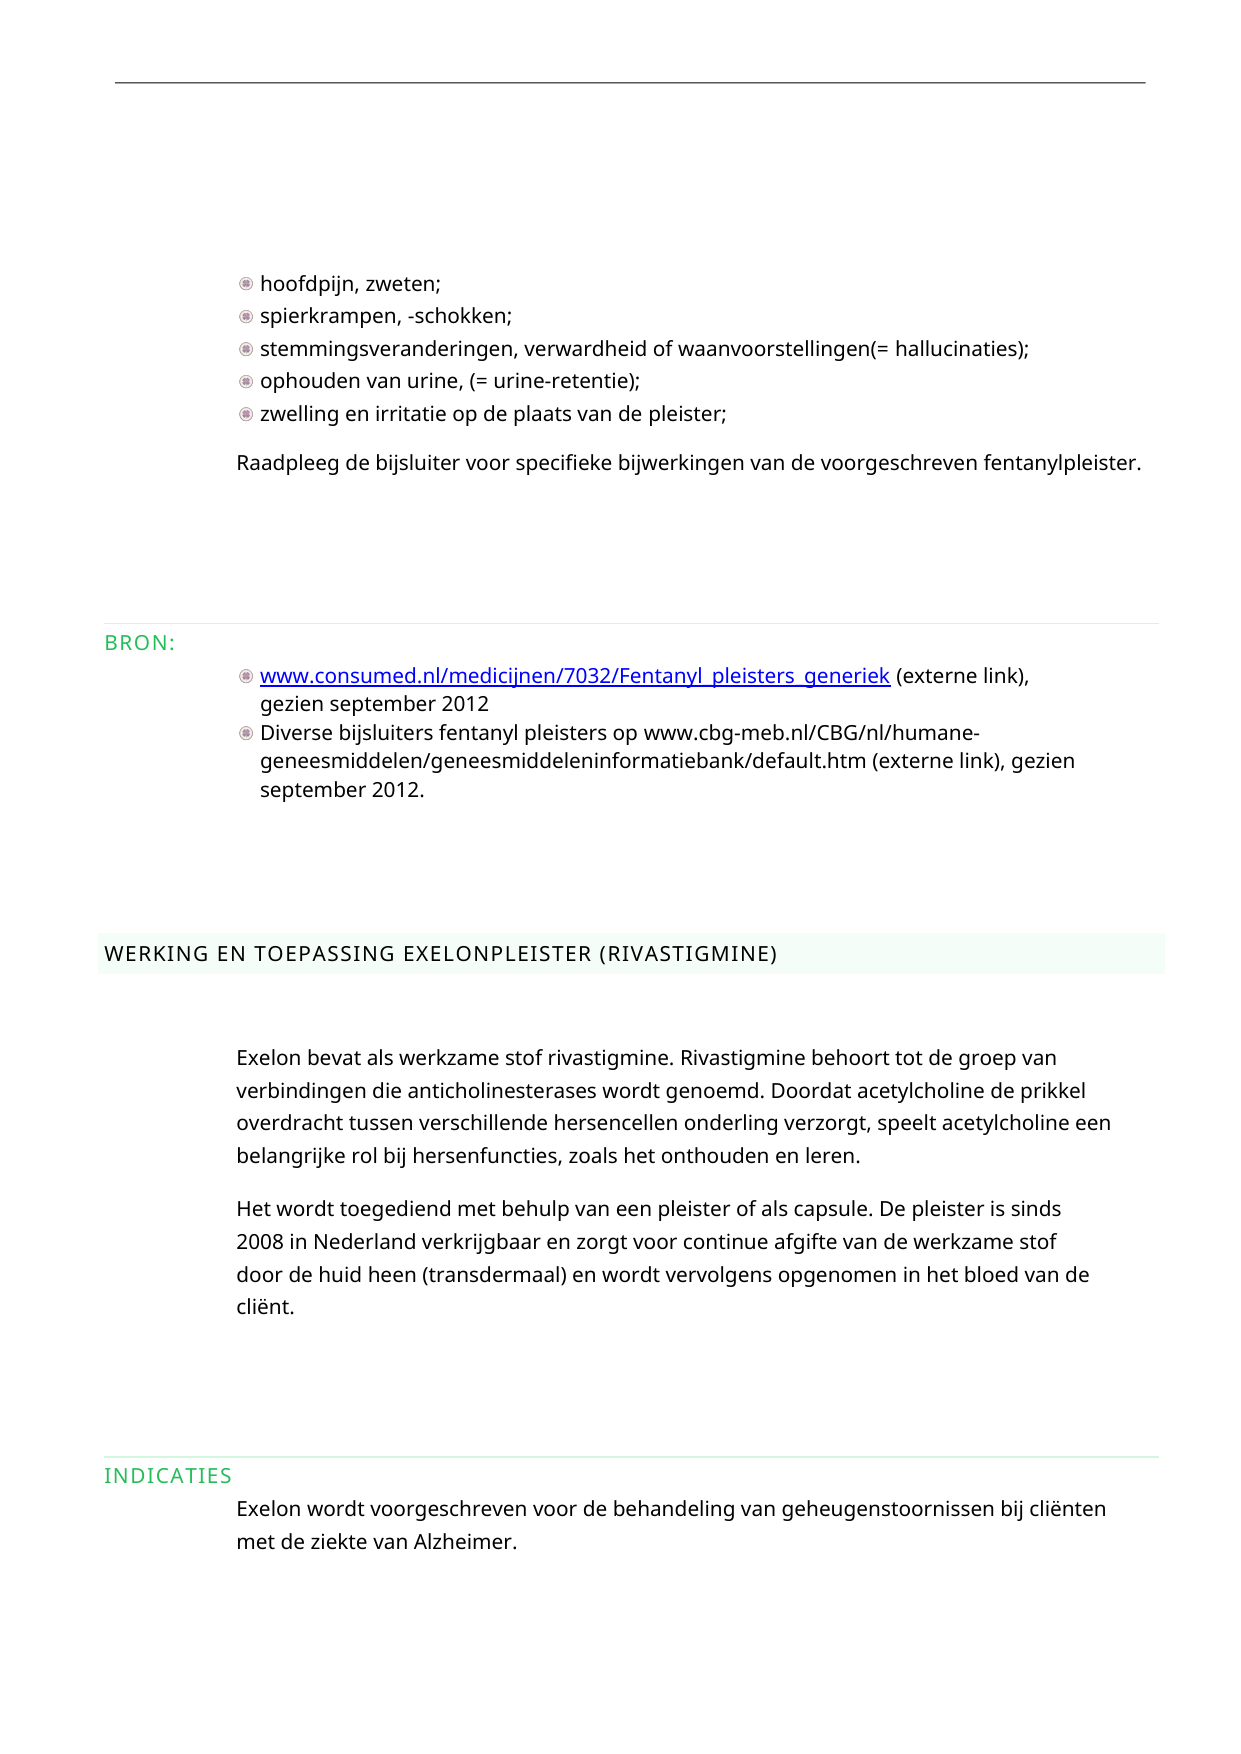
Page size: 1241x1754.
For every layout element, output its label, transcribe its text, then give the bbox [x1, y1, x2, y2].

picture [237, 274, 255, 291]
text Exelon wordt voorgeschreven voor de behandeling van geheugenstoornissen bij cliënten met de ziekte van Alzheimer. [236, 1494, 1125, 1556]
text Raadpleeg de bijsluiter voor specifieke bijwerkingen van de voorgeschreven fentanylpleister. [236, 448, 1159, 477]
text Exelon bevat als werkzame stof rivastigmine. Rivastigmine behoort tot de groep van verbindingen die anticholinesterases wordt genoemd. Doordat acetylcholine de prikkel overdracht tussen verschillende hersencellen onderling verzorgt, speelt acetylcholine een belangrijke rol bij hersenfuncties, zoals het onthouden en leren. [236, 1043, 1137, 1169]
list ophouden van urine, (= urine-retentie); [236, 367, 1159, 395]
picture [237, 404, 255, 422]
list Diverse bijsluiters fentanyl pleisters op www.cbg-meb.nl/CBG/nl/humane- geneesmiddelen/geneesmiddeleninformatiebank/default.htm (externe link), gezien september 2012. [236, 718, 1126, 803]
list zwelling en irritatie op de plaats van de pleister; [236, 399, 1159, 428]
list hoofdpijn, zweten; [236, 269, 1159, 297]
text Het wordt toegediend met behulp van een pleister of als capsule. De pleister is sinds 2008 in Nederland verkrijgbaar en zorgt voor continue afgifte van de werkzame stof door de huid heen (transdermaal) en wordt vervolgens opgenomen in het bloed van de cliënt. [236, 1194, 1105, 1321]
picture [237, 372, 255, 389]
subtitle Werking en toepassing Exelonpleister (rivastigmine) [104, 939, 1159, 967]
picture [237, 307, 255, 324]
picture [237, 666, 255, 684]
picture [237, 339, 255, 357]
picture [237, 723, 255, 741]
list spierkrampen, -schokken; [236, 301, 1159, 330]
list stemmingsveranderingen, verwardheid of waanvoorstellingen(= hallucinaties); [236, 334, 1159, 362]
subtitle Indicaties [104, 1458, 1159, 1490]
list www.consumed.nl/medicijnen/7032/Fentanyl_pleisters_generiek (externe link), gezien september 2012 [236, 661, 1052, 718]
subtitle Bron: [104, 624, 1159, 657]
